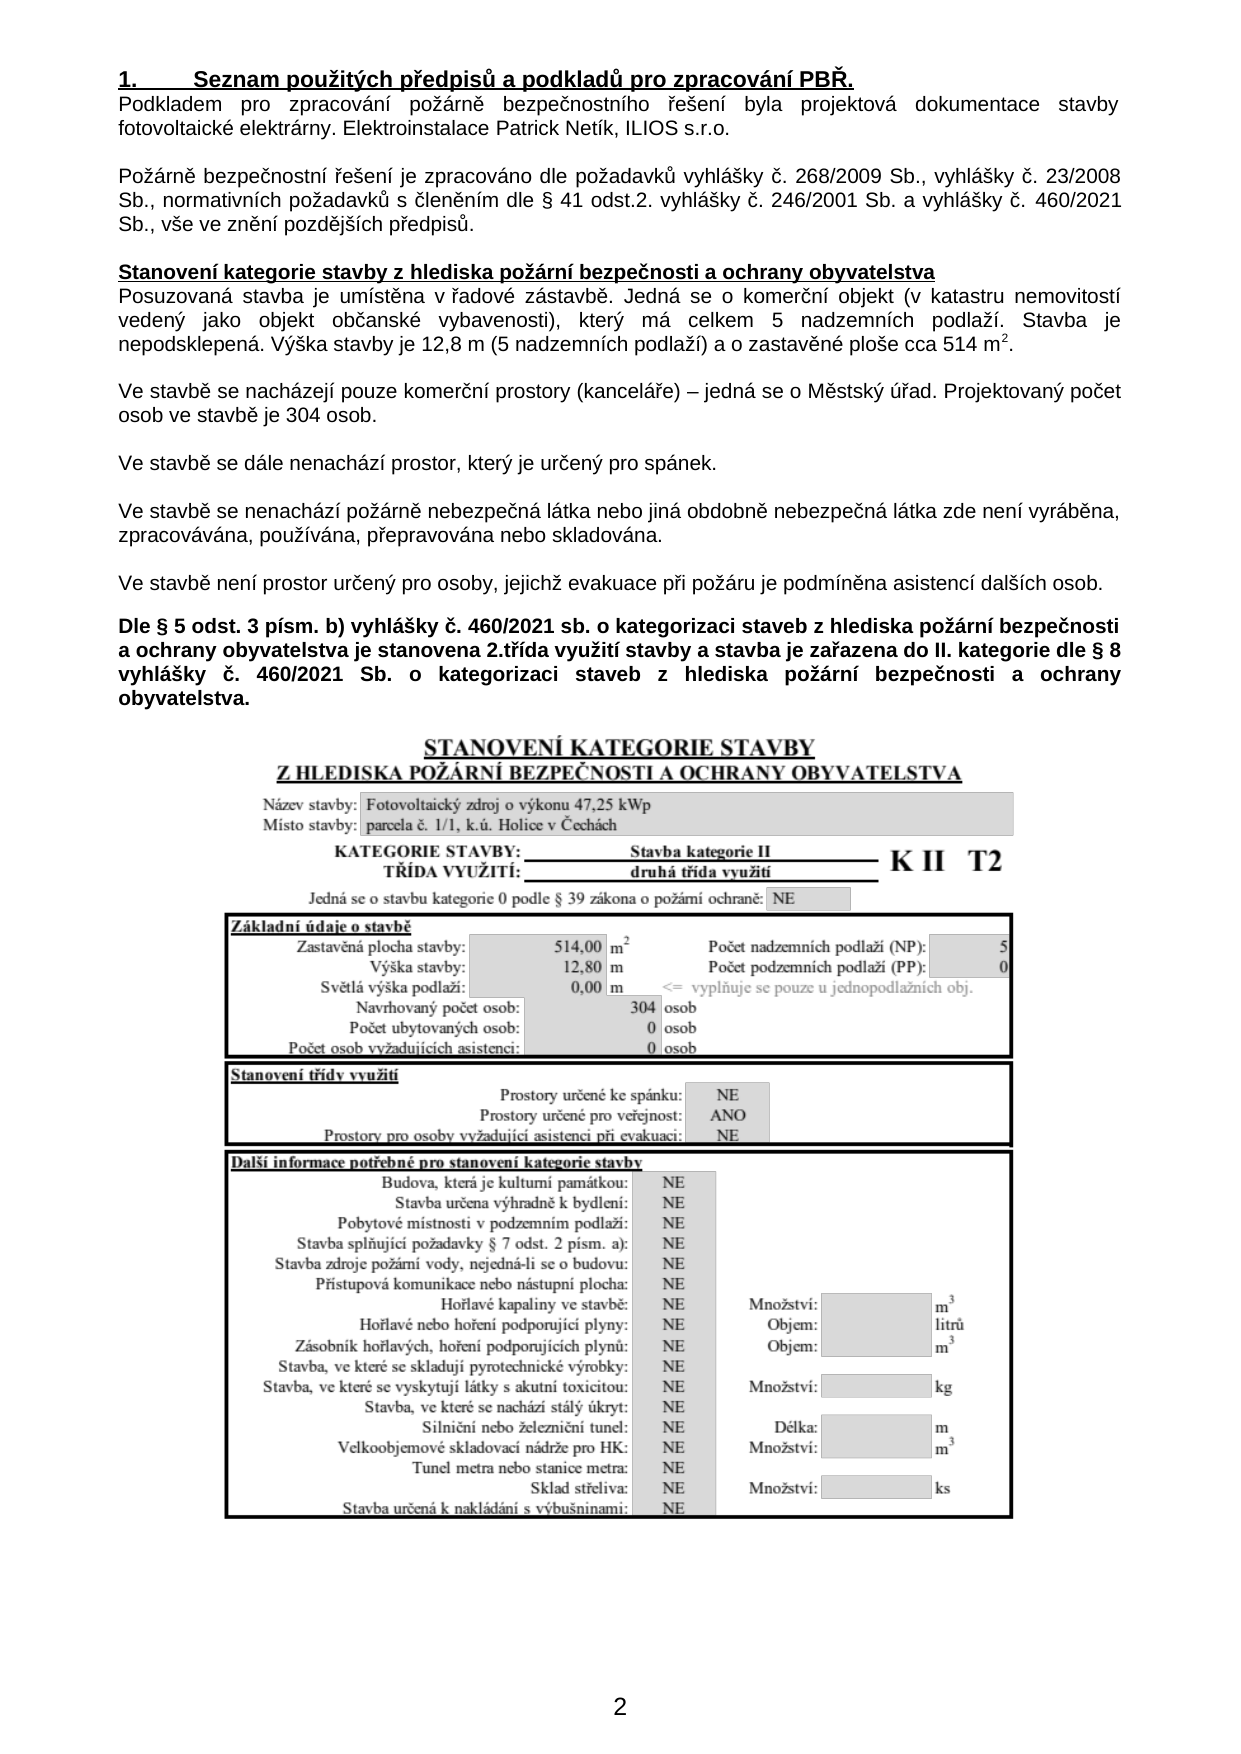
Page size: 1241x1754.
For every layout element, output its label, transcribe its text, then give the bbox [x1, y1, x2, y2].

text Ve stavbě není prostor určený pro osoby, jejichž evakuace při požáru je podmíněna asistencí dalších osob. [118, 571, 1122, 595]
text 1. Seznam použitých předpisů a podkladů pro zpracování PBŘ. [118, 66, 1122, 92]
text Ve stavbě se dále nenachází prostor, který je určený pro spánek. [118, 451, 1122, 475]
text Dle § 5 odst. 3 písm. b) vyhlášky č. 460/2021 sb. o kategorizaci staveb z hlediska požární bezpečnosti a ochrany obyvatelstva je stanovena 2.třída využití stavby a stavba je zařazena do II. kategorie dle § 8 vyhlášky č. 460/2021 Sb. o kategorizaci staveb z hlediska požární bezpečnosti a ochrany obyvatelstva. [118, 614, 1122, 710]
text Posuzovaná stavba je umístěna v řadové zástavbě. Jedná se o komerční objekt (v katastru nemovitostí vedený jako objekt občanské vybavenosti), který má celkem 5 nadzemních podlaží. Stavba je nepodsklepená. Výška stavby je 12,8 m (5 nadzemních podlaží) a o zastavěné ploše cca 514 m2. [118, 283, 1122, 355]
text Stanovení kategorie stavby z hlediska požární bezpečnosti a ochrany obyvatelstva [118, 259, 1122, 283]
text Podkladem pro zpracování požárně bezpečnostního řešení byla projektová dokumentace stavby fotovoltaické elektrárny. Elektroinstalace Patrick Netík, ILIOS s.r.o. [118, 92, 1120, 140]
text Ve stavbě se nacházejí pouze komerční prostory (kanceláře) – jedná se o Městský úřad. Projektovaný počet osob ve stavbě je 304 osob. [118, 379, 1122, 427]
text Požárně bezpečnostní řešení je zpracováno dle požadavků vyhlášky č. 268/2009 Sb., vyhlášky č. 23/2008 Sb., normativních požadavků s členěním dle § 41 odst.2. vyhlášky č. 246/2001 Sb. a vyhlášky č. 460/2021 Sb., vše ve znění pozdějších předpisů. [118, 164, 1122, 236]
text Ve stavbě se nenachází požárně nebezpečná látka nebo jiná obdobně nebezpečná látka zde není vyráběna, zpracovávána, používána, přepravována nebo skladována. [118, 499, 1122, 547]
